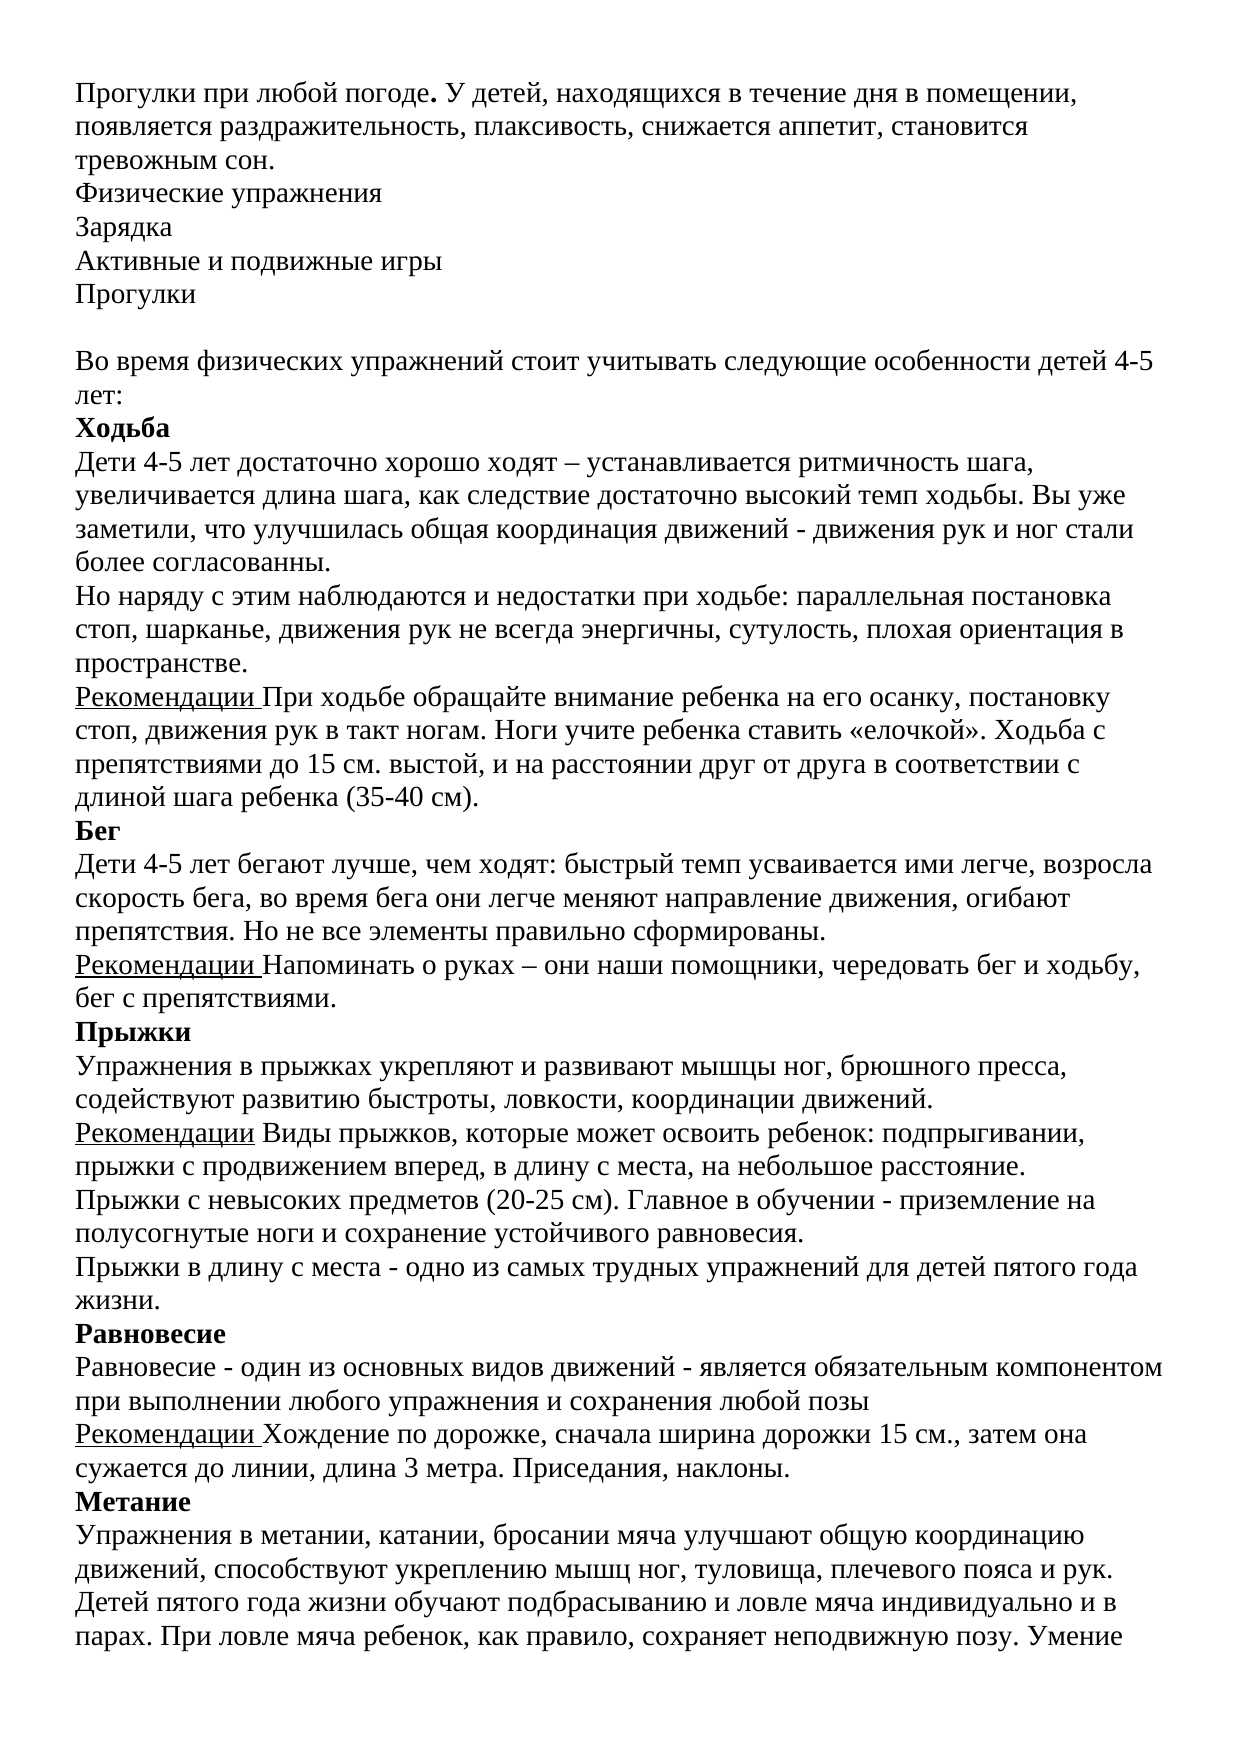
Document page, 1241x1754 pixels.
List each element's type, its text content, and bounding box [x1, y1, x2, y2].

text Бег [75, 813, 1165, 846]
text Дети 4-5 лет бегают лучше, чем ходят: быстрый темп усваивается ими легче, возросла скорость бега, во время бега они легче меняют направление движения, огибают препятствия. Но не все элементы правильно сформированы. [75, 846, 1165, 947]
text Активные и подвижные игры [75, 243, 1165, 276]
text Рекомендации При ходьбе обращайте внимание ребенка на его осанку, постановку стоп, движения рук в такт ногам. Ноги учите ребенка ставить «елочкой». Ходьба с препятствиями до 15 см. выстой, и на расстоянии друг от друга в соответствии с длиной шага ребенка (35-40 см). [75, 679, 1165, 813]
text Дети 4-5 лет достаточно хорошо ходят – устанавливается ритмичность шага, увеличивается длина шага, как следствие достаточно высокий темп ходьбы. Вы уже заметили, что улучшилась общая координация движений - движения рук и ног стали более согласованны. [75, 444, 1165, 578]
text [75, 1584, 1165, 1651]
text Рекомендации Напоминать о руках – они наши помощники, чередовать бег и ходьбу, бег с препятствиями. [75, 947, 1165, 1014]
text Ходьба [75, 410, 1165, 444]
text Прыжки в длину с места - одно из самых трудных упражнений для детей пятого года жизни. [75, 1249, 1165, 1316]
text Зарядка [75, 209, 1165, 243]
text Упражнения в метании, катании, бросании мяча улучшают общую координацию движений, способствуют укреплению мышц ног, туловища, плечевого пояса и рук. [75, 1517, 1165, 1584]
text Прыжки с невысоких предметов (20-25 см). Главное в обучении - приземление на полусогнутые ноги и сохранение устойчивого равновесия. [75, 1182, 1165, 1249]
text Рекомендации Хождение по дорожке, сначала ширина дорожки 15 см., затем она сужается до линии, длина 3 метра. Приседания, наклоны. [75, 1417, 1165, 1484]
text Равновесие [75, 1316, 1165, 1349]
text Физические упражнения [75, 176, 1165, 209]
text Прогулки [75, 276, 1165, 310]
text Прогулки при любой погоде. У детей, находящихся в течение дня в помещении, появляется раздражительность, плаксивость, снижается аппетит, становится тревожным сон. [75, 75, 1165, 176]
text Рекомендации Виды прыжков, которые может освоить ребенок: подпрыгивании, прыжки с продвижением вперед, в длину с места, на небольшое расстояние. [75, 1115, 1165, 1182]
text Равновесие - один из основных видов движений - является обязательным компонентом при выполнении любого упражнения и сохранения любой позы [75, 1349, 1165, 1417]
text Прыжки [75, 1014, 1165, 1048]
text Но наряду с этим наблюдаются и недостатки при ходьбе: параллельная постановка стоп, шарканье, движения рук не всегда энергичны, сутулость, плохая ориентация в пространстве. [75, 578, 1165, 679]
text Метание [75, 1484, 1165, 1517]
text Упражнения в прыжках укрепляют и развивают мышцы ног, брюшного пресса, содействуют развитию быстроты, ловкости, координации движений. [75, 1048, 1165, 1115]
text Во время физических упражнений стоит учитывать следующие особенности детей 4-5 лет: [75, 343, 1165, 410]
